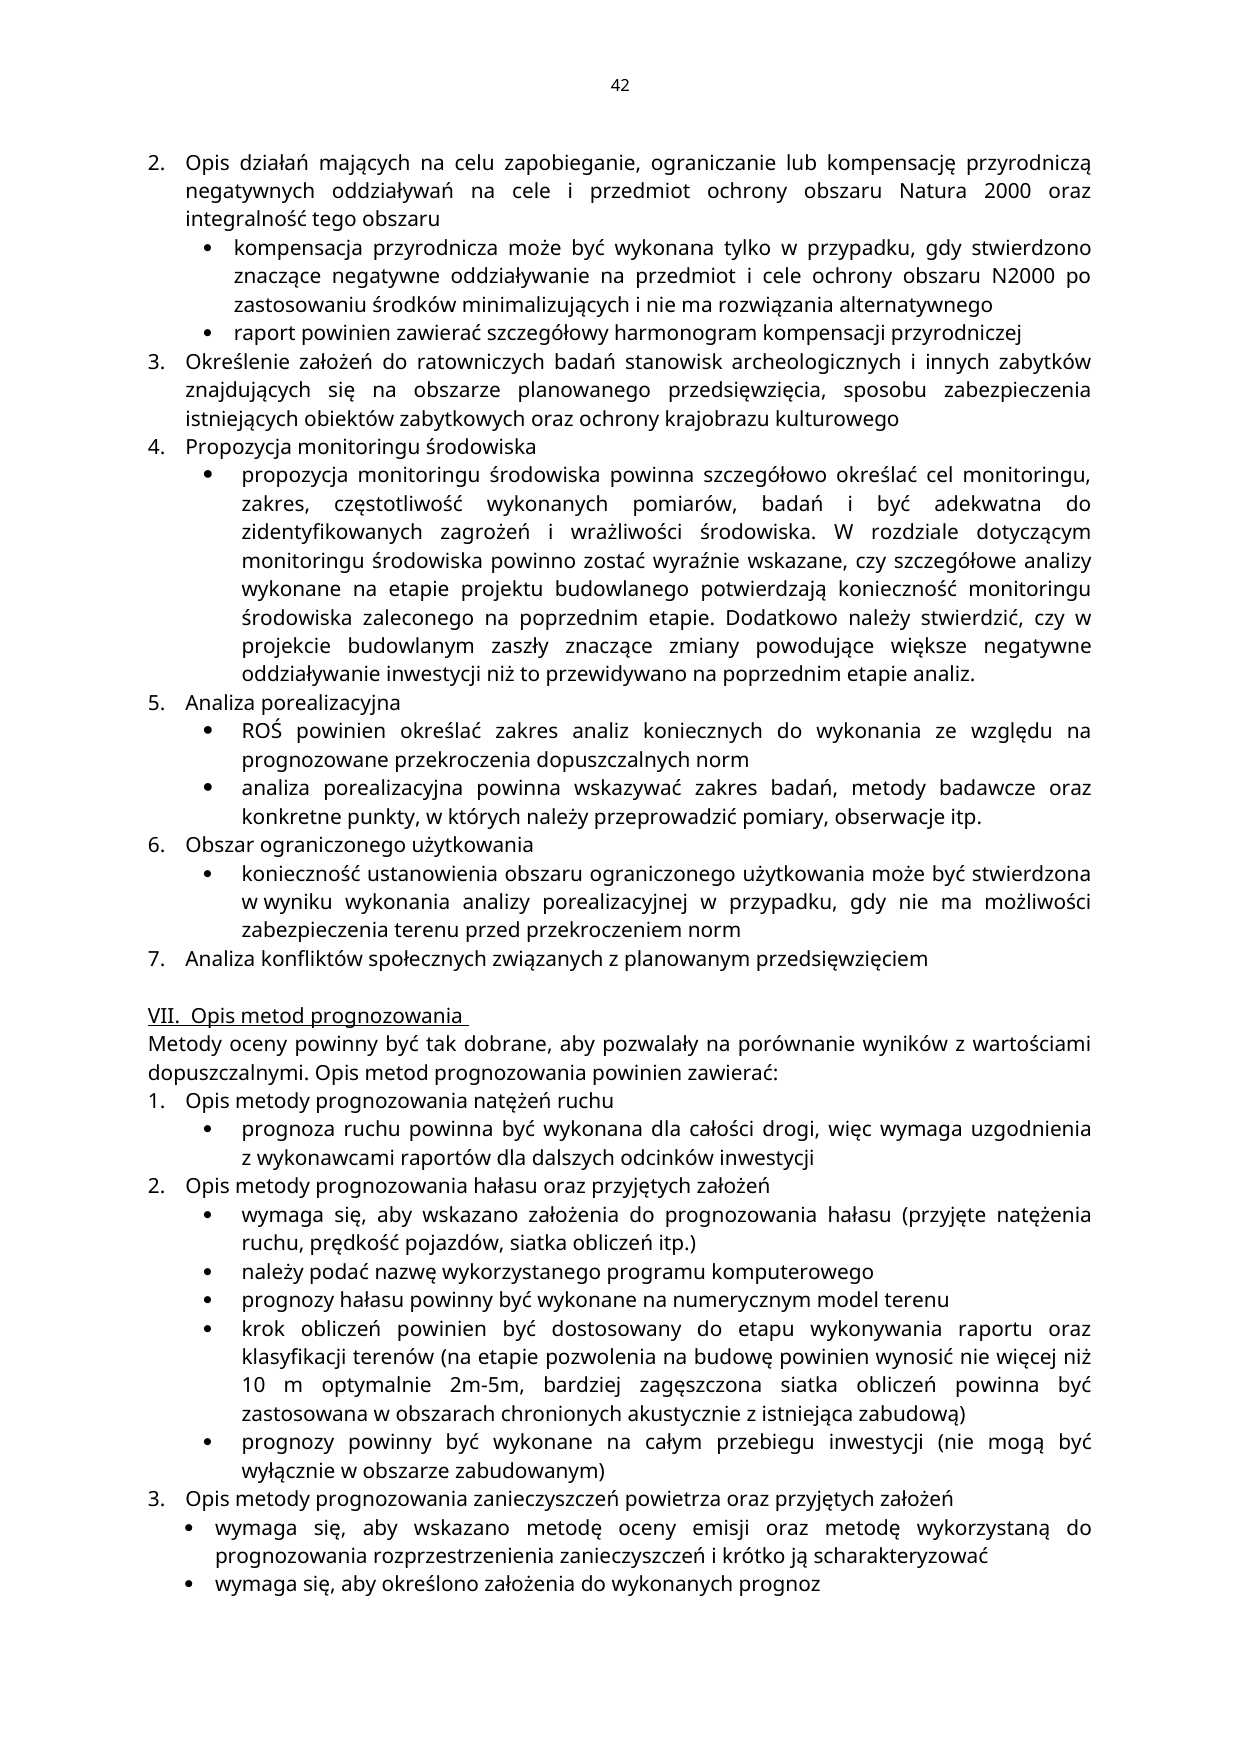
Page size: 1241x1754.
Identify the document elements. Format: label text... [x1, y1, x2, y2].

list prognozy hałasu powinny być wykonane na numerycznym model terenu [204, 1285, 1092, 1314]
list Opis działań mających na celu zapobieganie, ograniczanie lub kompensację przyrodniczą negatywnych oddziaływań na cele i przedmiot ochrony obszaru Natura 2000 oraz integralność tego obszaru [148, 148, 1092, 233]
list konieczność ustanowienia obszaru ograniczonego użytkowania może być stwierdzona w wyniku wykonania analizy porealizacyjnej w przypadku, gdy nie ma możliwości zabezpieczenia terenu przed przekroczeniem norm [204, 859, 1092, 944]
list należy podać nazwę wykorzystanego programu komputerowego [204, 1257, 1092, 1285]
list Opis metody prognozowania hałasu oraz przyjętych założeń [148, 1171, 1092, 1200]
list prognozy powinny być wykonane na całym przebiegu inwestycji (nie mogą być wyłącznie w obszarze zabudowanym) [204, 1427, 1092, 1484]
list krok obliczeń powinien być dostosowany do etapu wykonywania raportu oraz klasyfikacji terenów (na etapie pozwolenia na budowę powinien wynosić nie więcej niż 10 m optymalnie 2m-5m, bardziej zagęszczona siatka obliczeń powinna być zastosowana w obszarach chronionych akustycznie z istniejąca zabudową) [204, 1314, 1092, 1427]
list Opis metody prognozowania natężeń ruchu [148, 1086, 1092, 1114]
text Metody oceny powinny być tak dobrane, aby pozwalały na porównanie wyników z wartościami dopuszczalnymi. Opis metod prognozowania powinien zawierać: [148, 1029, 1092, 1086]
list analiza porealizacyjna powinna wskazywać zakres badań, metody badawcze oraz konkretne punkty, w których należy przeprowadzić pomiary, obserwacje itp. [204, 773, 1092, 830]
list Opis metody prognozowania zanieczyszczeń powietrza oraz przyjętych założeń [148, 1484, 1092, 1513]
list Propozycja monitoringu środowiska [148, 432, 1092, 461]
text VII. Opis metod prognozowania [148, 1001, 1092, 1029]
list Obszar ograniczonego użytkowania [148, 830, 1092, 859]
list raport powinien zawierać szczegółowy harmonogram kompensacji przyrodniczej [204, 318, 1092, 347]
list wymaga się, aby wskazano metodę oceny emisji oraz metodę wykorzystaną do prognozowania rozprzestrzenienia zanieczyszczeń i krótko ją scharakteryzować [185, 1513, 1092, 1569]
list Określenie założeń do ratowniczych badań stanowisk archeologicznych i innych zabytków znajdujących się na obszarze planowanego przedsięwzięcia, sposobu zabezpieczenia istniejących obiektów zabytkowych oraz ochrony krajobrazu kulturowego [148, 347, 1092, 432]
list wymaga się, aby określono założenia do wykonanych prognoz [185, 1569, 1092, 1598]
list Analiza konfliktów społecznych związanych z planowanym przedsięwzięciem [148, 944, 1092, 972]
list propozycja monitoringu środowiska powinna szczegółowo określać cel monitoringu, zakres, częstotliwość wykonanych pomiarów, badań i być adekwatna do zidentyfikowanych zagrożeń i wrażliwości środowiska. W rozdziale dotyczącym monitoringu środowiska powinno zostać wyraźnie wskazane, czy szczegółowe analizy wykonane na etapie projektu budowlanego potwierdzają konieczność monitoringu środowiska zaleconego na poprzednim etapie. Dodatkowo należy stwierdzić, czy w projekcie budowlanym zaszły znaczące zmiany powodujące większe negatywne oddziaływanie inwestycji niż to przewidywano na poprzednim etapie analiz. [204, 461, 1092, 688]
list Analiza porealizacyjna [148, 688, 1092, 716]
list ROŚ powinien określać zakres analiz koniecznych do wykonania ze względu na prognozowane przekroczenia dopuszczalnych norm [204, 716, 1092, 773]
list wymaga się, aby wskazano założenia do prognozowania hałasu (przyjęte natężenia ruchu, prędkość pojazdów, siatka obliczeń itp.) [204, 1200, 1092, 1257]
list prognoza ruchu powinna być wykonana dla całości drogi, więc wymaga uzgodnienia z wykonawcami raportów dla dalszych odcinków inwestycji [204, 1114, 1092, 1171]
list kompensacja przyrodnicza może być wykonana tylko w przypadku, gdy stwierdzono znaczące negatywne oddziaływanie na przedmiot i cele ochrony obszaru N2000 po zastosowaniu środków minimalizujących i nie ma rozwiązania alternatywnego [204, 233, 1092, 318]
